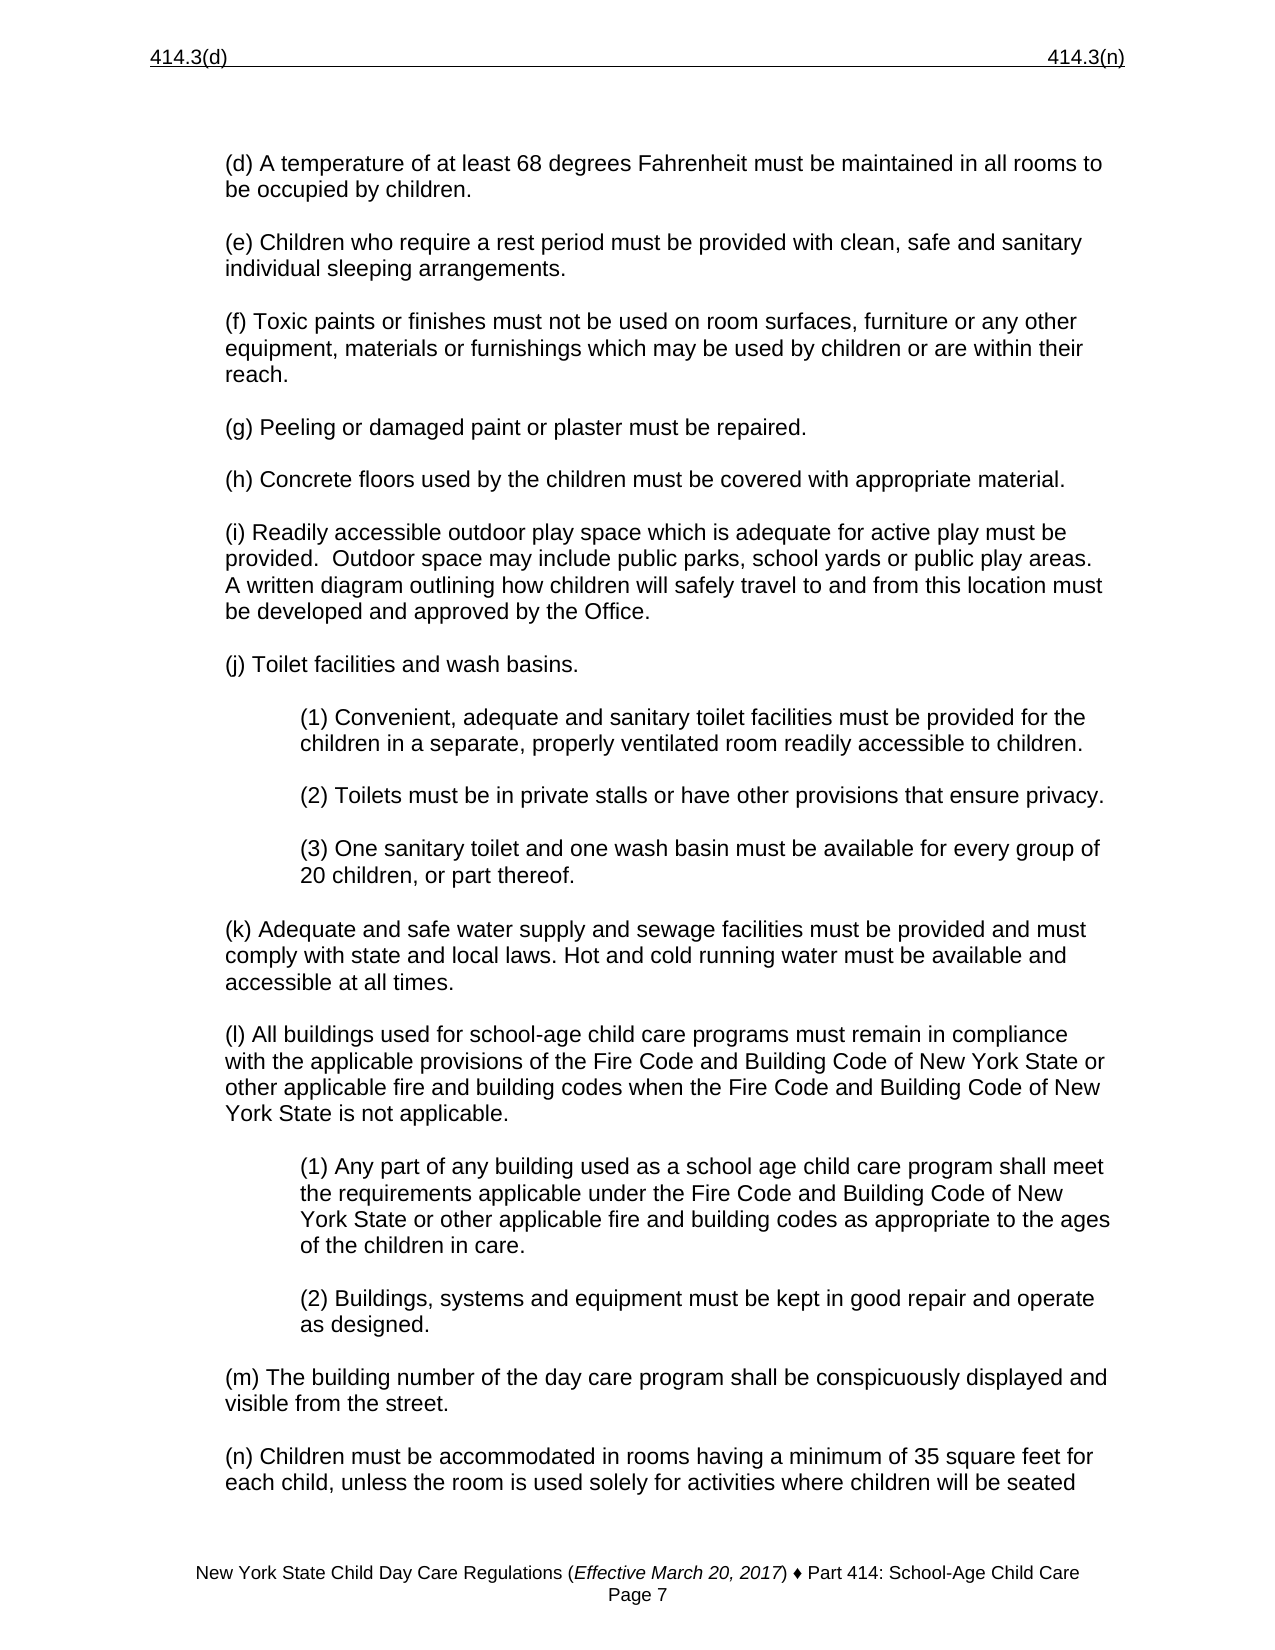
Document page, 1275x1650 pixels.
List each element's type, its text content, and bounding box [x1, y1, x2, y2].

text (2) Toilets must be in private stalls or have other provisions that ensure privacy. [300, 782, 1125, 809]
text (l) All buildings used for school-age child care programs must remain in compliance with the applicable provisions of the Fire Code and Building Code of New York State or other applicable fire and building codes when the Fire Code and Building Code of New York State is not applicable. [225, 1021, 1112, 1127]
text (2) Buildings, systems and equipment must be kept in good repair and operate as designed. [300, 1285, 1112, 1338]
text (1) Convenient, adequate and sanitary toilet facilities must be provided for the children in a separate, properly ventilated room readily accessible to children. [300, 703, 1125, 756]
text (h) Concrete floors used by the children must be covered with appropriate material. [225, 466, 1125, 493]
text (d) A temperature of at least 68 degrees Fahrenheit must be maintained in all rooms to be occupied by children. [225, 150, 1125, 203]
text (k) Adequate and safe water supply and sewage facilities must be provided and must comply with state and local laws. Hot and cold running water must be available and accessible at all times. [225, 916, 1125, 995]
text (e) Children who require a rest period must be provided with clean, safe and sanitary individual sleeping arrangements. [225, 229, 1125, 282]
text (i) Readily accessible outdoor play space which is adequate for active play must be provided. Outdoor space may include public parks, school yards or public play areas. A written diagram outlining how children will safely travel to and from this location must be developed and approved by the Office. [225, 519, 1112, 624]
text (m) The building number of the day care program shall be conspicuously displayed and visible from the street. [225, 1364, 1112, 1417]
text (f) Toxic paints or finishes must not be used on room surfaces, furniture or any other equipment, materials or furnishings which may be used by children or are within their reach. [225, 308, 1125, 387]
text (g) Peeling or damaged paint or plaster must be repaired. [225, 413, 1125, 440]
text (3) One sanitary toilet and one wash basin must be available for every group of 20 children, or part thereof. [300, 835, 1125, 888]
text (1) Any part of any building used as a school age child care program shall meet the requirements applicable under the Fire Code and Building Code of New York State or other applicable fire and building codes as appropriate to the ages of the children in care. [300, 1153, 1112, 1258]
text (j) Toilet facilities and wash basins. [225, 651, 1112, 677]
text (n) Children must be accommodated in rooms having a minimum of 35 square feet for each child, unless the room is used solely for activities where children will be seated [225, 1443, 1125, 1496]
